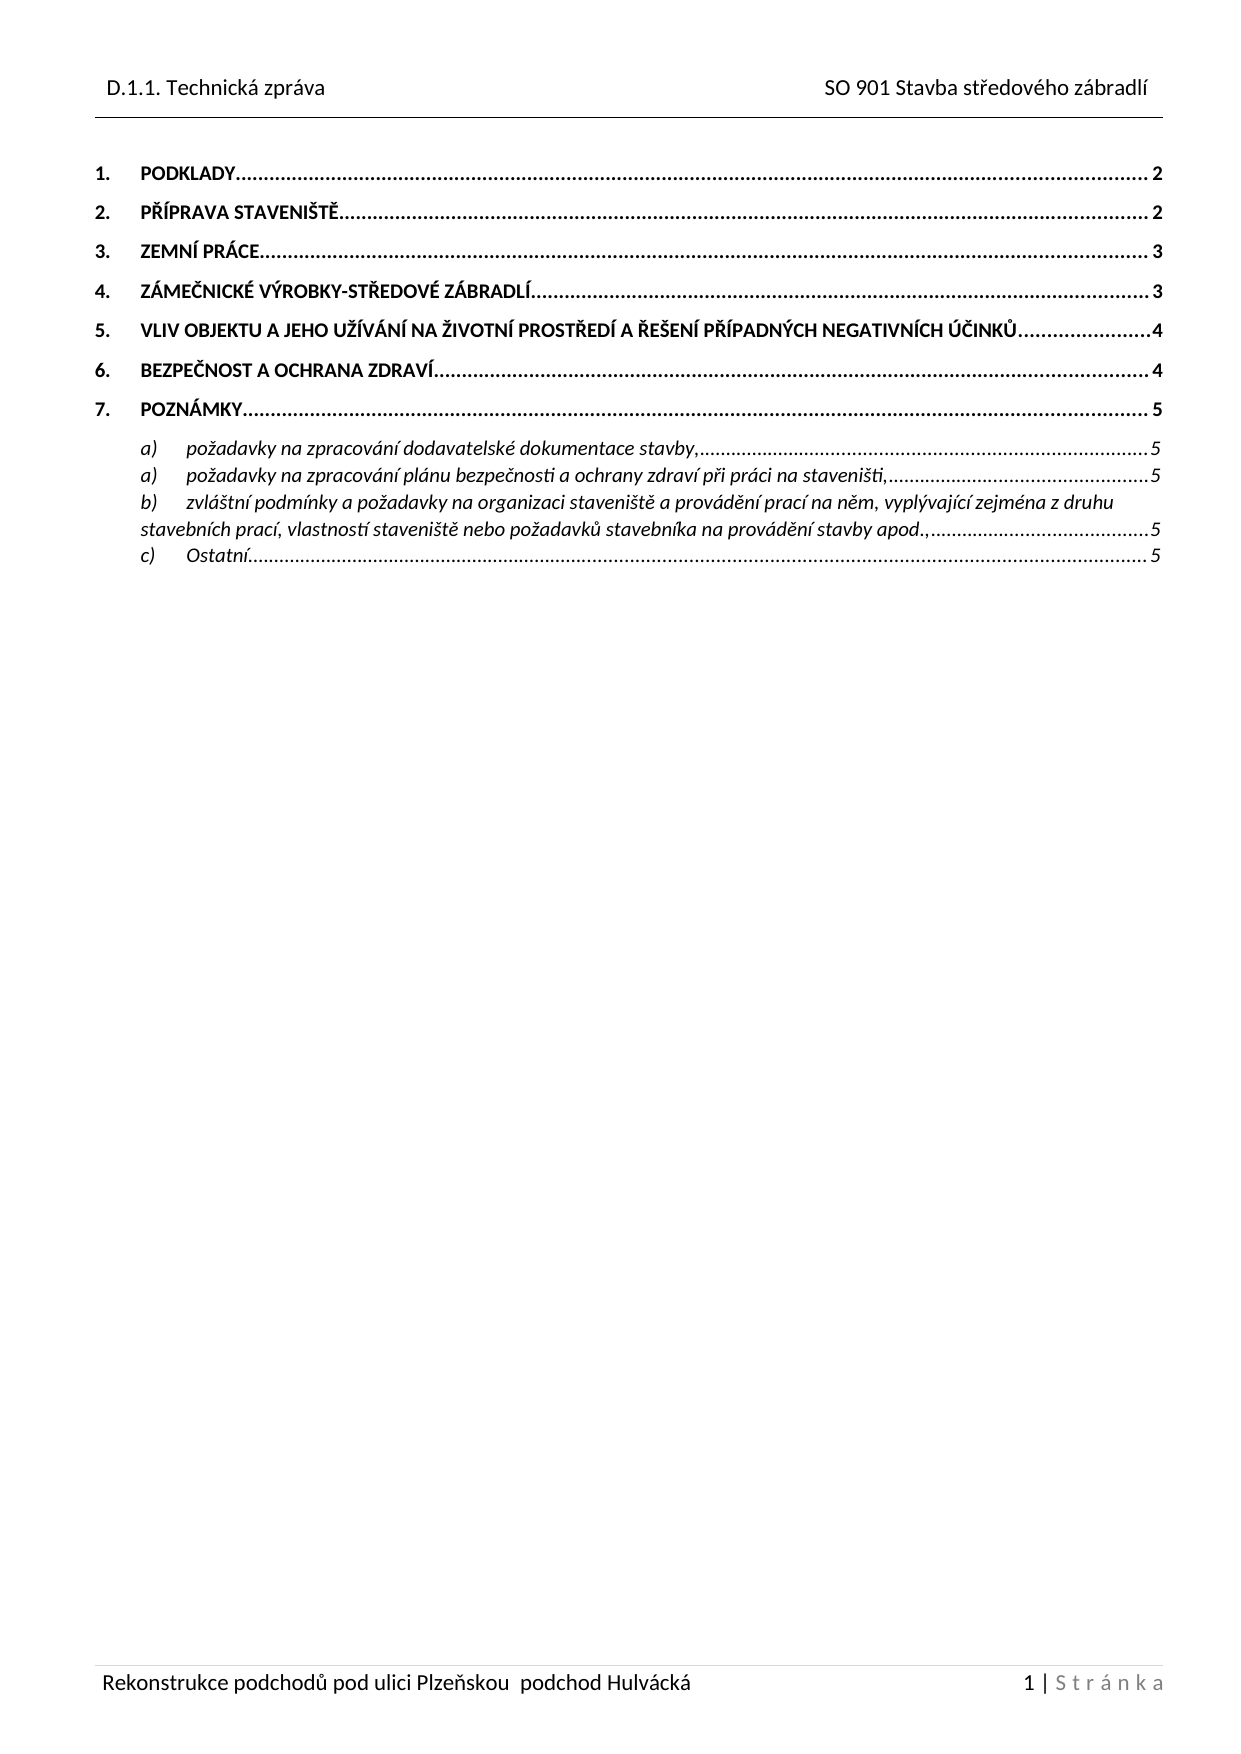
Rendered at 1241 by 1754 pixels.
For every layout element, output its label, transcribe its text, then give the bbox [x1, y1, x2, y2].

text c) Ostatní 5 [140, 543, 1163, 568]
text 5. Vliv objektu a jeho užívání na životní prostředí a řešení případných negativních účinků 4 [94, 317, 1163, 343]
text 1. Podklady 2 [94, 160, 1163, 185]
text b) zvláštní podmínky a požadavky na organizaci staveniště a provádění prací na něm, vyplývající zejména z druhu stavebních prací, vlastností staveniště nebo požadavků stavebníka na provádění stavby apod., 5 [140, 489, 1163, 541]
text 3. Zemní práce 3 [94, 239, 1163, 264]
text 6. Bezpečnost a ochrana zdraví 4 [94, 357, 1163, 382]
text 7. Poznámky 5 [94, 396, 1163, 422]
text 2. Příprava staveniště 2 [94, 199, 1163, 225]
text 4. Zámečnické výrobky-středové zábradlí 3 [94, 278, 1163, 303]
text a) požadavky na zpracování plánu bezpečnosti a ochrany zdraví při práci na staveništi, 5 [140, 462, 1163, 488]
text a) požadavky na zpracování dodavatelské dokumentace stavby, 5 [140, 436, 1163, 461]
